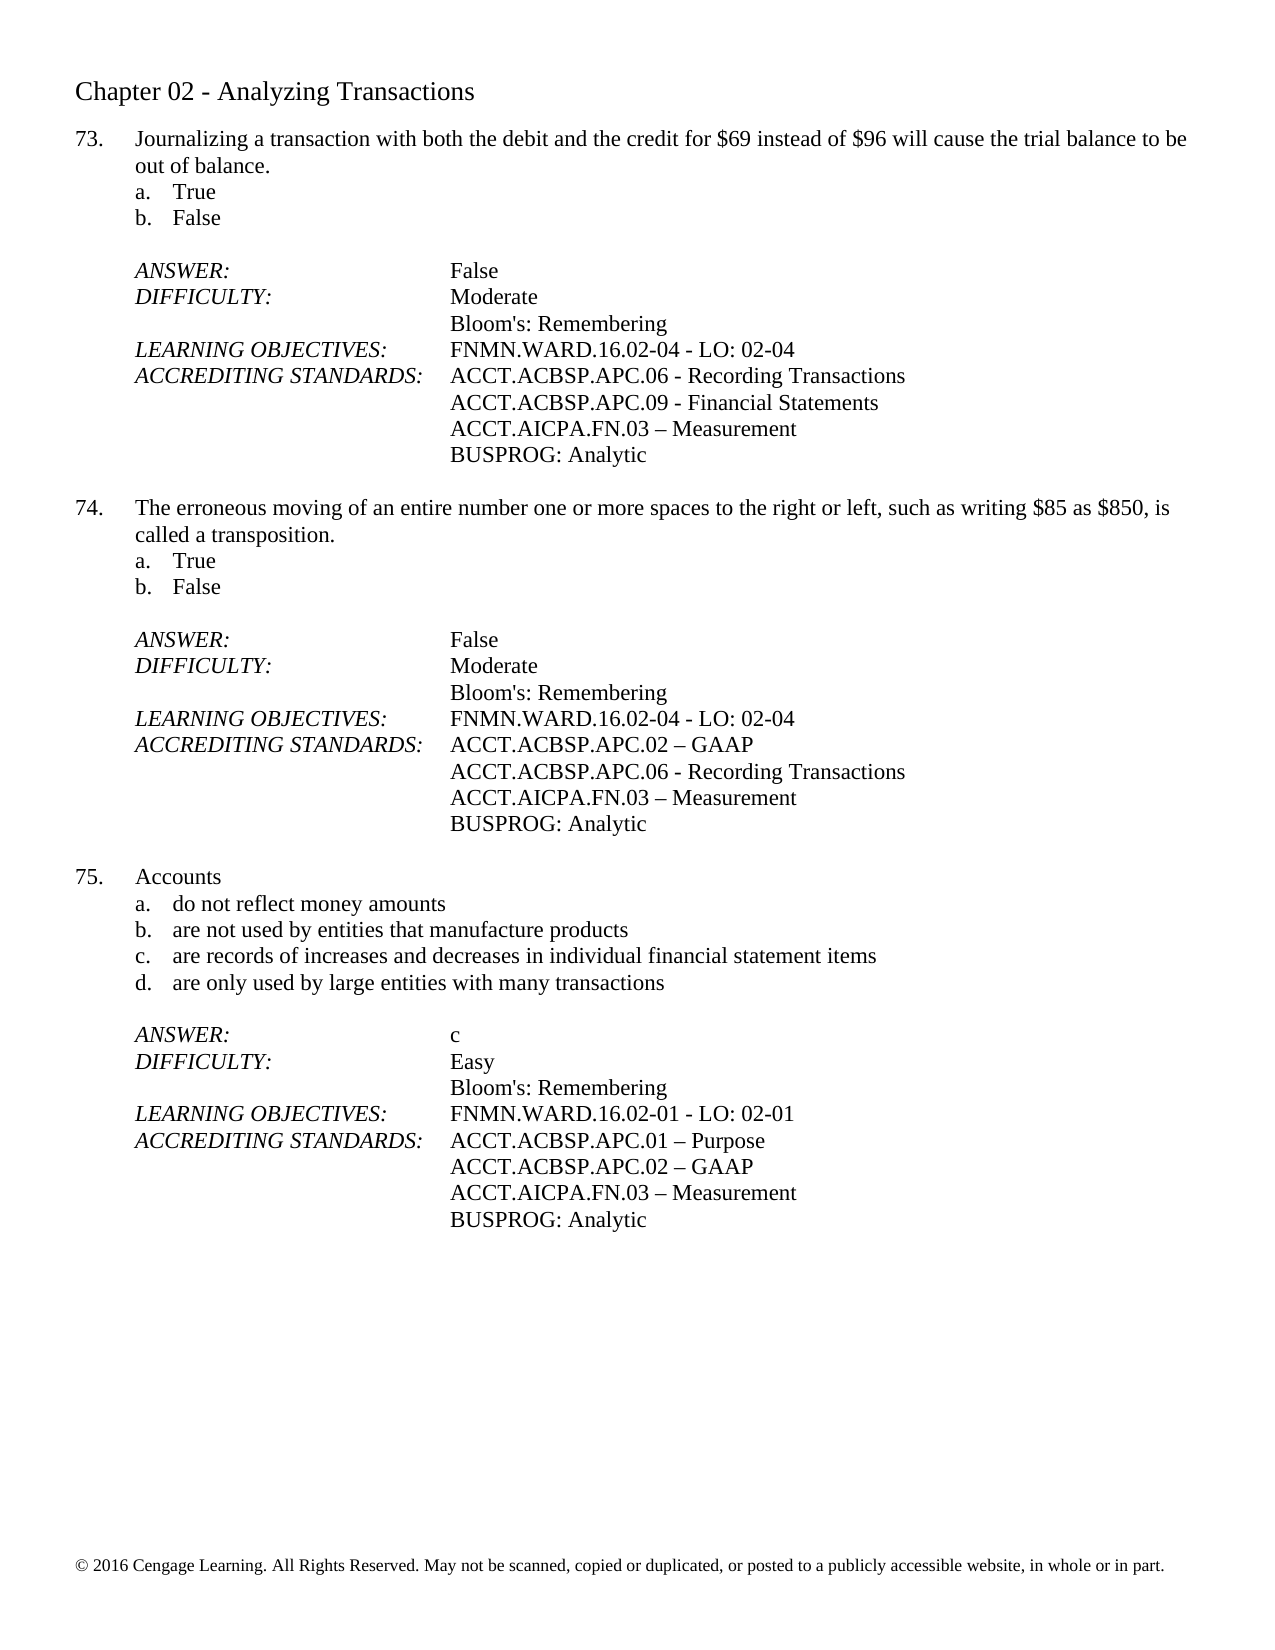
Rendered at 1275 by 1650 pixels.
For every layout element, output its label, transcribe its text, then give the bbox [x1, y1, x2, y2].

text DIFFICULTY: Easy [135, 1048, 1200, 1074]
list The erroneous moving of an entire number one or more spaces to the right or left, such as writing $85 as $850, is called a transposition. [75, 494, 1200, 547]
list do not reflect money amounts [135, 889, 1200, 916]
text ACCREDITING STANDARDS: ACCT.ACBSP.APC.06 - Recording Transactions [135, 362, 1200, 389]
list are only used by large entities with many transactions [135, 969, 1200, 995]
text DIFFICULTY: Moderate [135, 283, 1200, 310]
text LEARNING OBJECTIVES: FNMN.WARD.16.02-04 - LO: 02-04 [135, 705, 1200, 731]
text Bloom's: Remembering [135, 679, 1200, 705]
text LEARNING OBJECTIVES: FNMN.WARD.16.02-01 - LO: 02-01 [135, 1100, 1200, 1127]
list True [135, 547, 1200, 573]
list Journalizing a transaction with both the debit and the credit for $69 instead of $96 will cause the trial balance to be out of balance. [75, 125, 1200, 178]
text ANSWER: False [135, 626, 1200, 652]
list False [135, 204, 1200, 231]
text ACCREDITING STANDARDS: ACCT.ACBSP.APC.02 – GAAP [135, 731, 1200, 758]
text ACCT.ACBSP.APC.09 - Financial Statements [135, 389, 1200, 415]
text Bloom's: Remembering [135, 1074, 1200, 1100]
list Accounts [75, 863, 1200, 889]
text ANSWER: c [135, 1021, 1200, 1048]
list False [135, 573, 1200, 600]
text ANSWER: False [135, 257, 1200, 283]
text ACCT.ACBSP.APC.06 - Recording Transactions [135, 758, 1200, 784]
list True [135, 178, 1200, 204]
text ACCT.AICPA.FN.03 – Measurement [135, 415, 1200, 442]
text LEARNING OBJECTIVES: FNMN.WARD.16.02-04 - LO: 02-04 [135, 336, 1200, 362]
text ACCT.AICPA.FN.03 – Measurement [135, 784, 1200, 811]
text Bloom's: Remembering [135, 310, 1200, 336]
text BUSPROG: Analytic [135, 442, 1200, 468]
text BUSPROG: Analytic [135, 811, 1200, 837]
text ACCREDITING STANDARDS: ACCT.ACBSP.APC.01 – Purpose [135, 1127, 1200, 1153]
text ACCT.AICPA.FN.03 – Measurement [135, 1179, 1200, 1206]
list are not used by entities that manufacture products [135, 916, 1200, 942]
text DIFFICULTY: Moderate [135, 652, 1200, 679]
text ACCT.ACBSP.APC.02 – GAAP [135, 1153, 1200, 1179]
text BUSPROG: Analytic [135, 1206, 1200, 1232]
list are records of increases and decreases in individual financial statement items [135, 942, 1200, 969]
